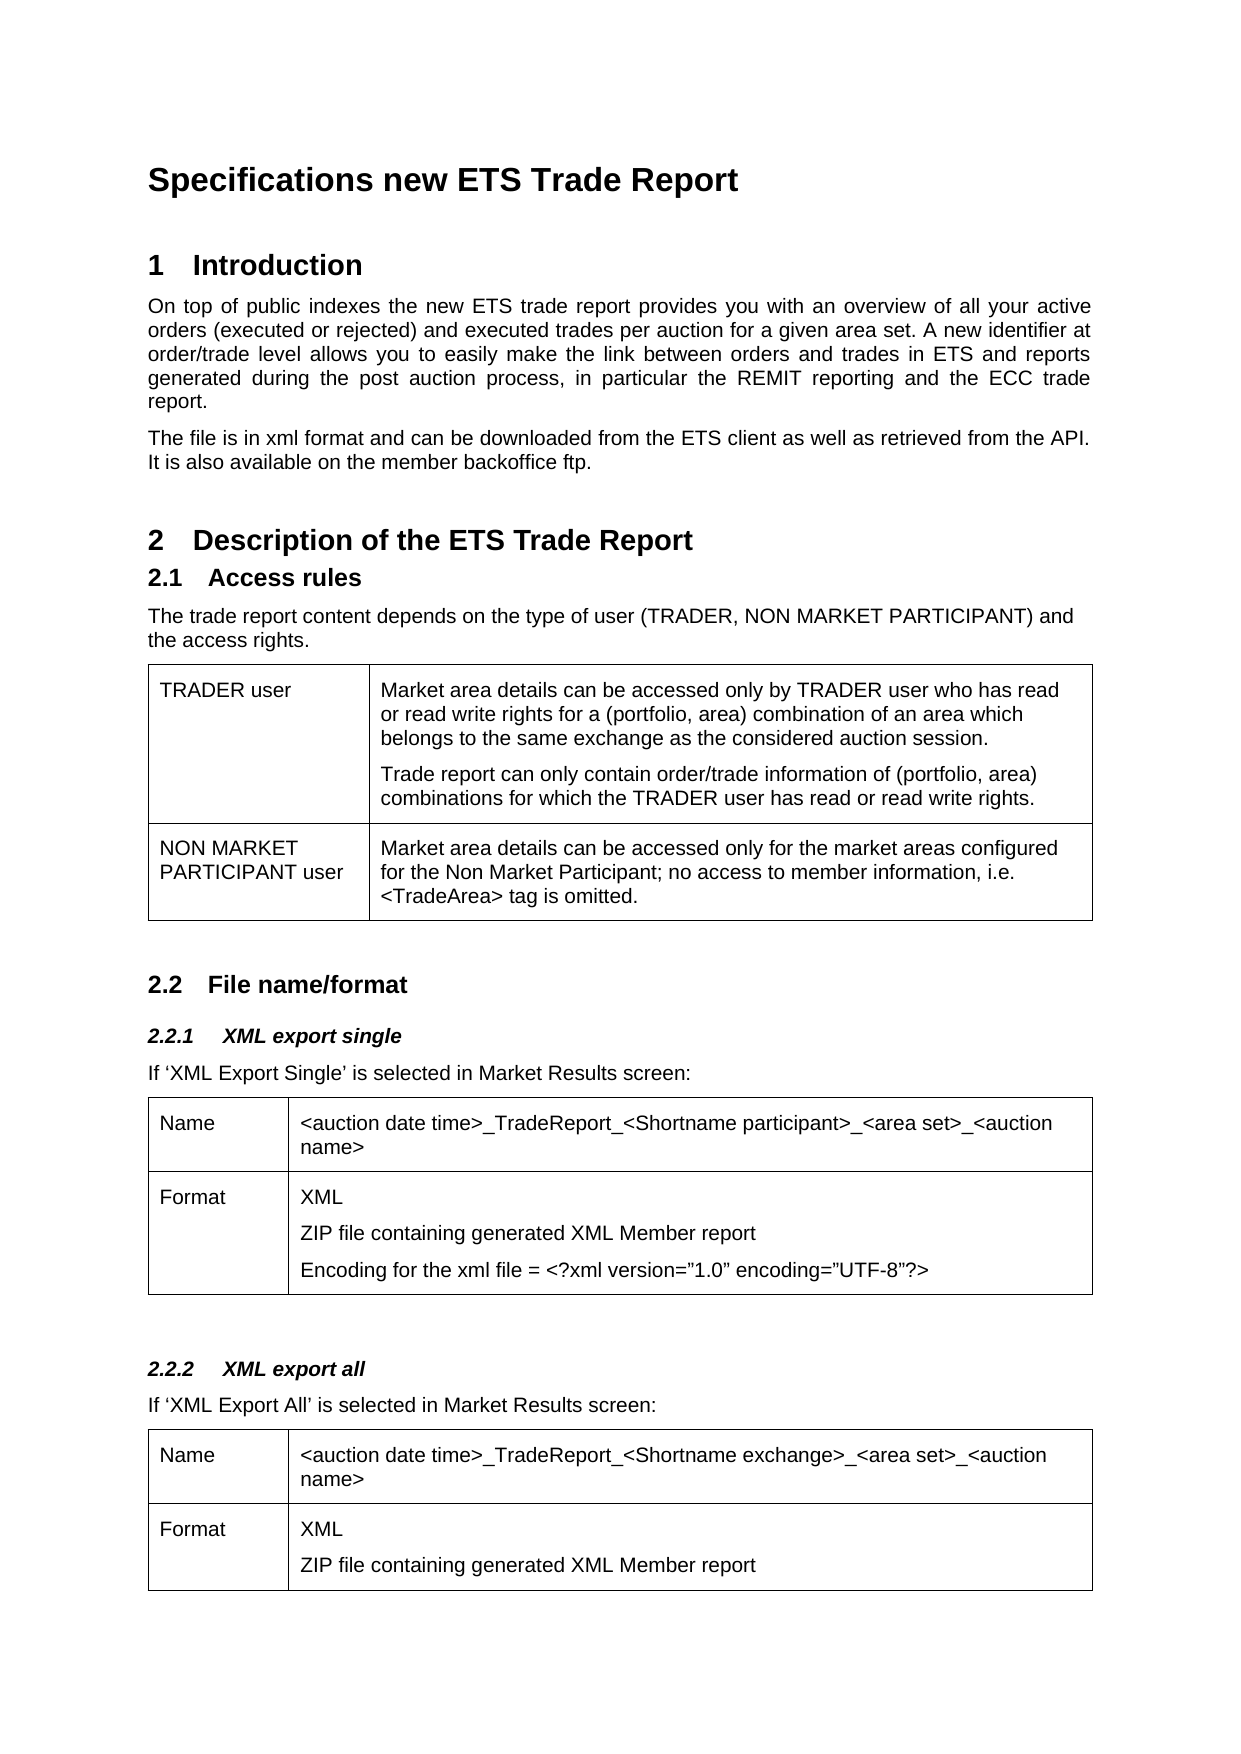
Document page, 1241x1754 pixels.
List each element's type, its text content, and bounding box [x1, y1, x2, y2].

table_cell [289, 1504, 1092, 1590]
table_header Name [149, 1098, 288, 1171]
subtitle File name/format [148, 970, 1093, 999]
table_cell NON MARKET PARTICIPANT user [149, 824, 369, 920]
text Specifications new ETS Trade Report [148, 160, 1093, 198]
table_cell Format [149, 1504, 288, 1590]
table_header TRADER user [149, 665, 369, 822]
table_cell XML ZIP file containing generated XML Member report Encoding for the xml file = <?xml version=”1.0” encoding=”UTF-8”?> [289, 1172, 1092, 1294]
subtitle XML export single [148, 1024, 1093, 1048]
table_header <auction date time>_TradeReport_<Shortname participant>_<area set>_<auction name> [289, 1098, 1092, 1171]
table_header Name [149, 1430, 288, 1503]
subtitle Description of the ETS Trade Report [148, 523, 1093, 556]
text The file is in xml format and can be downloaded from the ETS client as well as retrieved from the API. It is also available on the member backoffice ftp. [148, 426, 1093, 474]
table_cell Market area details can be accessed only for the market areas configured for the Non Market Participant; no access to member information, i.e. <TradeArea> tag is omitted. [370, 824, 1092, 920]
table_cell Format [149, 1172, 288, 1294]
table_header <auction date time>_TradeReport_<Shortname exchange>_<area set>_<auction name> [289, 1430, 1092, 1503]
text If ‘XML Export Single’ is selected in Market Results screen: [148, 1061, 1093, 1084]
subtitle Introduction [148, 247, 1093, 281]
text If ‘XML Export All’ is selected in Market Results screen: [148, 1393, 1093, 1417]
text The trade report content depends on the type of user (TRADER, NON MARKET PARTICIPANT) and the access rights. [148, 604, 1093, 652]
subtitle XML export all [148, 1356, 1093, 1380]
table_header Market area details can be accessed only by TRADER user who has read or read write rights for a (portfolio, area) combination of an area which belongs to the same exchange as the considered auction session. Trade report can only contain order/trade information of (portfolio, area) combinations for which the TRADER user has read or read write rights. [370, 665, 1092, 822]
subtitle Access rules [148, 562, 1093, 591]
text On top of public indexes the new ETS trade report provides you with an overview of all your active orders (executed or rejected) and executed trades per auction for a given area set. A new identifier at order/trade level allows you to easily make the link between orders and trades in ETS and reports generated during the post auction process, in particular the REMIT reporting and the ECC trade report. [148, 293, 1093, 413]
